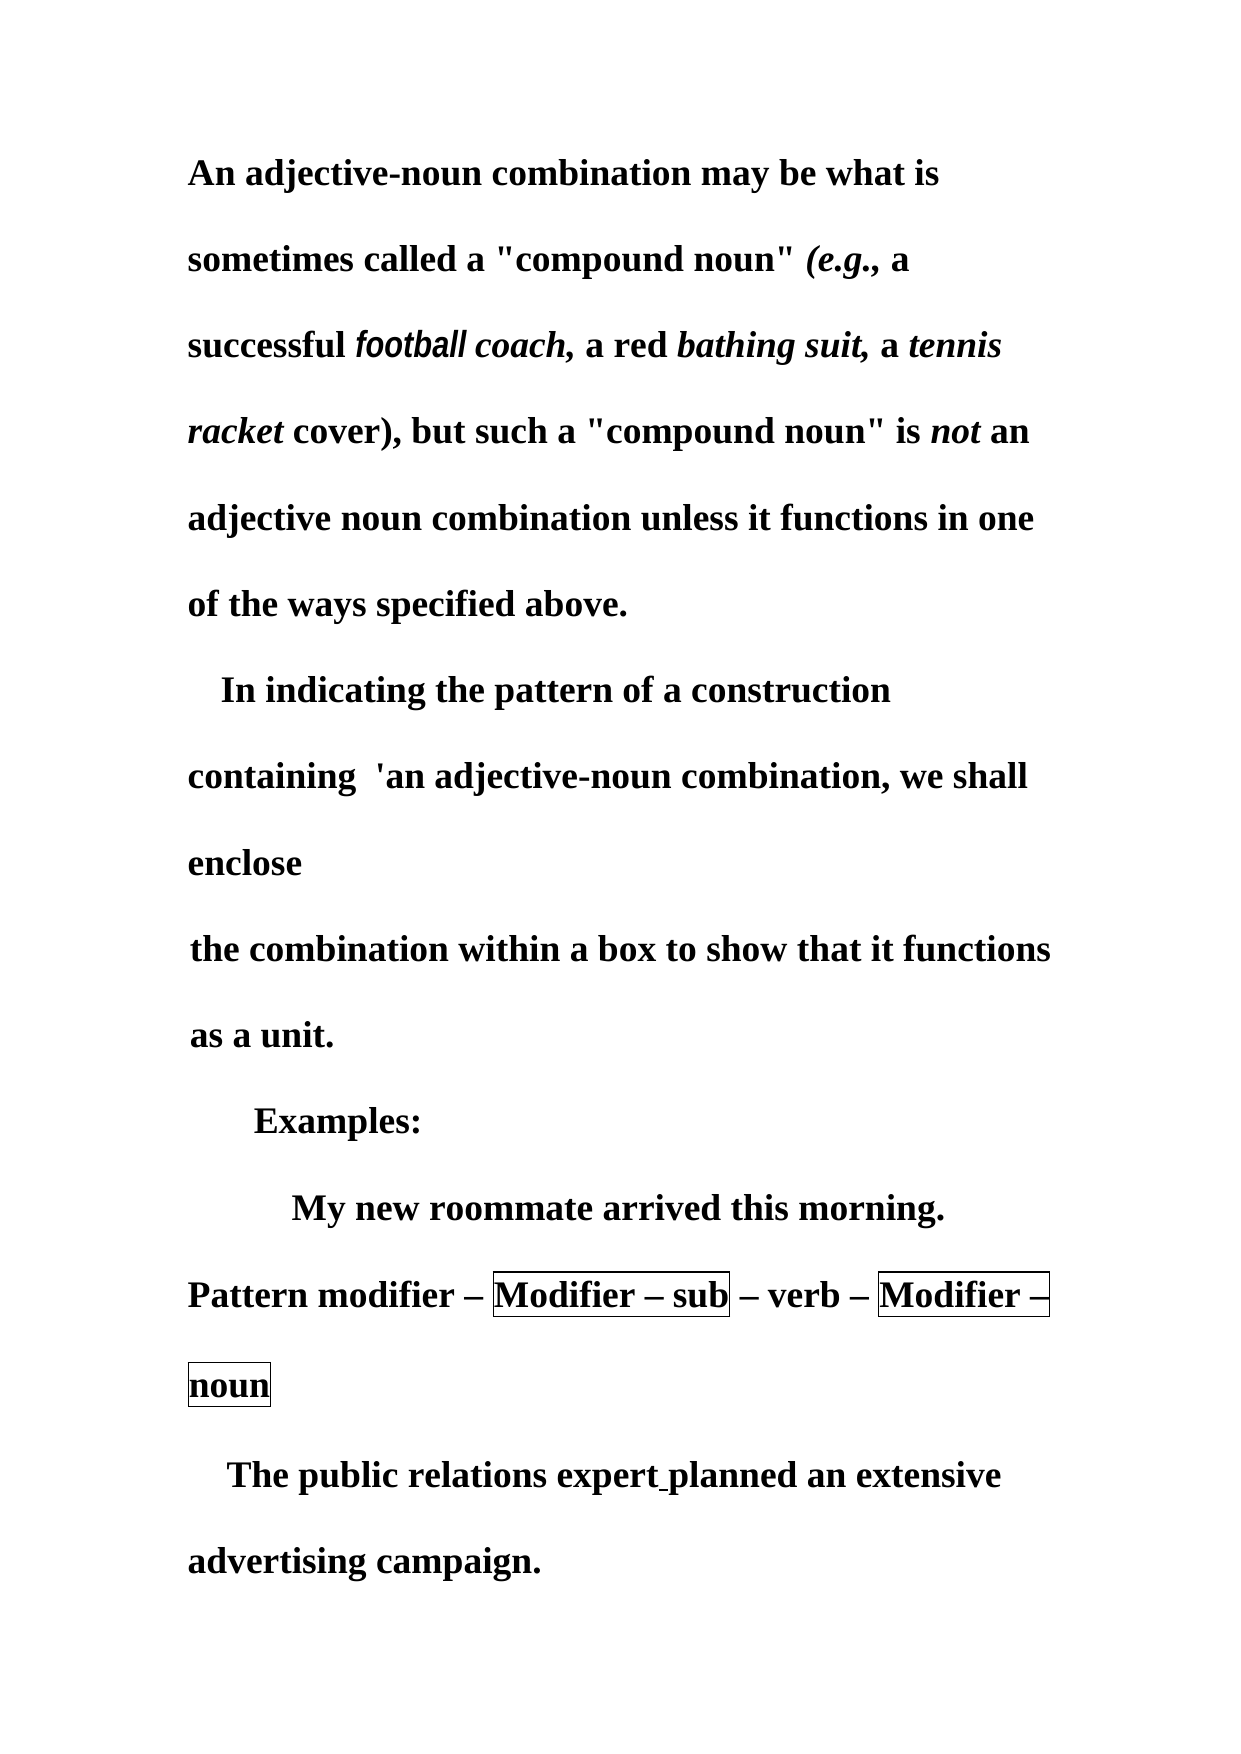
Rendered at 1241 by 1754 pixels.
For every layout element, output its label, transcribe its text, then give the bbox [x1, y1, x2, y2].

text In indicating the pattern of a construction containing 'an adjective-noun combination, we shall enclose [187, 668, 1053, 883]
text My new roommate arrived this morning. [187, 1185, 1053, 1228]
text the combination within a box to show that it functions as a unit. [189, 926, 1053, 1056]
text The public relations expert planned an extensive advertising campaign. [187, 1452, 1053, 1582]
text An adjective-noun combination may be what is sometimes called a "compound noun" (e.g., a successful football coach, a red bathing suit, a tennis racket cover), but such a "compound noun" is not an adjective noun combination unless it functions in one of the ways specified above. [187, 150, 1053, 624]
text Pattern modifier – Modifier – sub – verb – Modifier – noun [187, 1271, 1053, 1407]
text Examples: [187, 1099, 1053, 1142]
